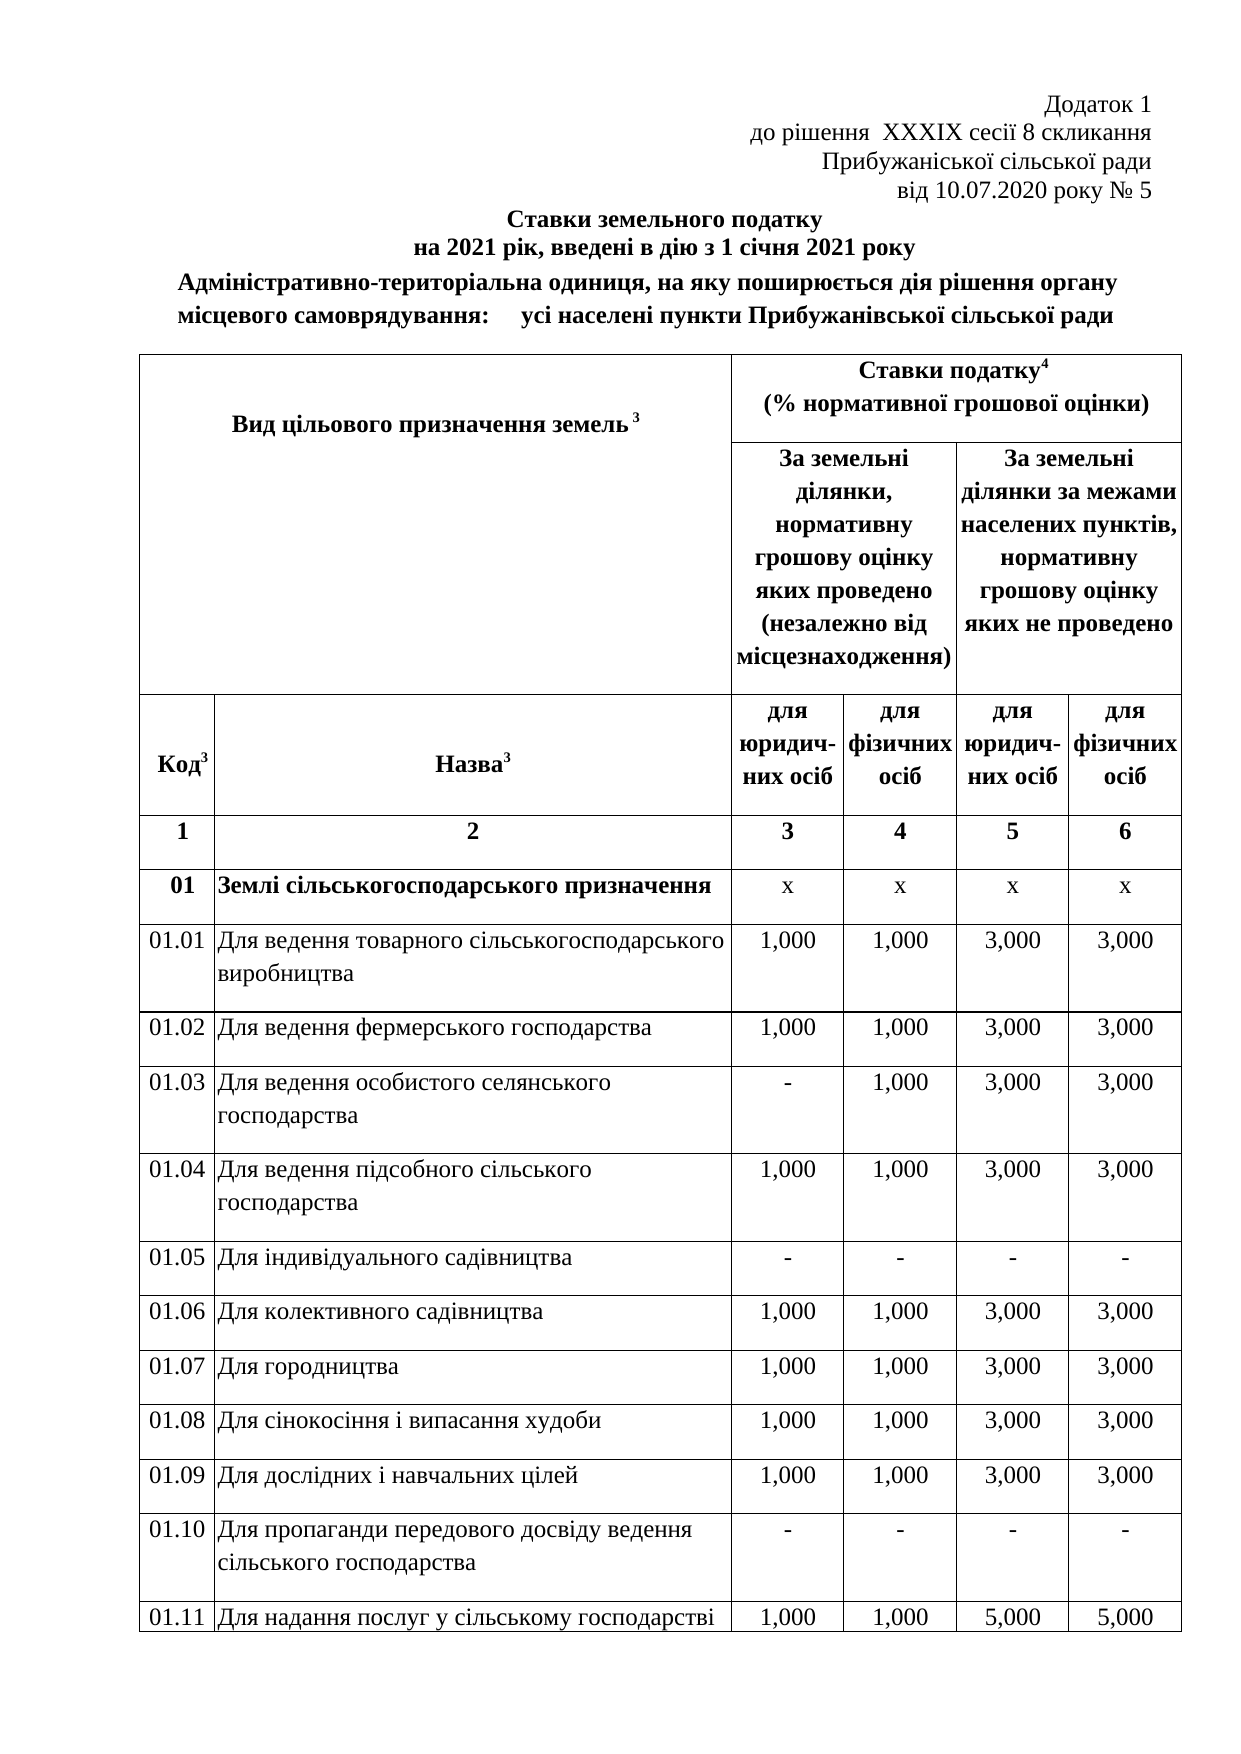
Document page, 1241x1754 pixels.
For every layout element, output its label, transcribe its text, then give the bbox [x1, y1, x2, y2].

table_cell 01.11 [140, 1602, 214, 1631]
table_cell 3,000 [1069, 1460, 1181, 1513]
table_cell 1,000 [732, 1602, 843, 1631]
table_cell 1,000 [844, 1013, 956, 1066]
table_cell 01.09 [140, 1460, 214, 1513]
table_cell 1,000 [732, 925, 843, 1011]
table_cell 5,000 [957, 1602, 1068, 1631]
table_cell 1,000 [732, 1296, 843, 1350]
table_cell 01 [140, 870, 214, 924]
table_cell За земельні ділянки за межами населених пунктів, нормативну грошову оцінку яких не проведено [957, 443, 1181, 694]
table_cell 3,000 [1069, 1296, 1181, 1350]
table_cell - [957, 1514, 1068, 1601]
table_cell 3,000 [1069, 1067, 1181, 1153]
table_cell - [732, 1067, 843, 1153]
table_cell 1,000 [732, 1460, 843, 1513]
table_cell Назва3 [215, 695, 731, 815]
table_header Вид цільового призначення земель 3 [140, 355, 731, 694]
table_cell х [1069, 870, 1181, 924]
table_cell 1,000 [844, 1296, 956, 1350]
table_cell 5,000 [1069, 1602, 1181, 1631]
table_cell для фізичних осіб [844, 695, 956, 815]
table_cell 6 [1069, 816, 1181, 869]
table_cell 01.07 [140, 1351, 214, 1404]
table_cell 3,000 [957, 925, 1068, 1011]
table_cell 1,000 [732, 1405, 843, 1459]
table_cell - [732, 1242, 843, 1295]
table_cell 1,000 [844, 1460, 956, 1513]
table_cell 1,000 [732, 1013, 843, 1066]
table_cell 1,000 [844, 1067, 956, 1153]
table_cell Для індивідуального садівництва [215, 1242, 731, 1295]
table_cell 1,000 [732, 1154, 843, 1241]
table_cell Код3 [140, 695, 214, 815]
table_cell 3,000 [1069, 1013, 1181, 1066]
table_cell Для ведення товарного сільськогосподарського виробництва [215, 925, 731, 1011]
table_cell 1,000 [844, 1154, 956, 1241]
table_cell 01.02 [140, 1013, 214, 1066]
table_cell Для пропаганди передового досвіду ведення сільського господарства [215, 1514, 731, 1601]
table_cell 2 [215, 816, 731, 869]
table_cell х [957, 870, 1068, 924]
table_cell Для сінокосіння і випасання худоби [215, 1405, 731, 1459]
table_cell 3,000 [957, 1067, 1068, 1153]
table_cell для юридич-них осіб [732, 695, 843, 815]
table_cell 01.01 [140, 925, 214, 1011]
table_header Ставки податку4 (% нормативної грошової оцінки) [732, 355, 1181, 442]
table_cell Для дослідних і навчальних цілей [215, 1460, 731, 1513]
table_cell - [844, 1242, 956, 1295]
text Прибужаніської сільської ради [177, 146, 1152, 175]
table_cell х [844, 870, 956, 924]
table_cell 01.06 [140, 1296, 214, 1350]
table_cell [215, 1602, 731, 1631]
table_cell для фізичних осіб [1069, 695, 1181, 815]
table_cell Для ведення фермерського господарства [215, 1013, 731, 1066]
table_cell 4 [844, 816, 956, 869]
table_cell 3,000 [957, 1154, 1068, 1241]
table_cell - [844, 1514, 956, 1601]
table_cell 3 [732, 816, 843, 869]
table_cell 3,000 [957, 1351, 1068, 1404]
table_cell За земельні ділянки, нормативну грошову оцінку яких проведено (незалежно від місцезнаходження) [732, 443, 956, 694]
table_cell 3,000 [957, 1296, 1068, 1350]
table_cell 1,000 [732, 1351, 843, 1404]
table_cell 01.04 [140, 1154, 214, 1241]
table_cell Для городництва [215, 1351, 731, 1404]
table_cell Для колективного садівництва [215, 1296, 731, 1350]
table_cell для юридич-них осіб [957, 695, 1068, 815]
table_cell х [732, 870, 843, 924]
table_cell 3,000 [1069, 1405, 1181, 1459]
table_cell 1 [140, 816, 214, 869]
table_cell 01.10 [140, 1514, 214, 1601]
table_cell 01.05 [140, 1242, 214, 1295]
text від 10.07.2020 року № 5 [177, 175, 1152, 204]
table_cell Для ведення підсобного сільського господарства [215, 1154, 731, 1241]
table_cell 3,000 [957, 1013, 1068, 1066]
text на 2021 рік, введені в дію з 1 січня 2021 року [177, 232, 1152, 261]
table_cell 3,000 [1069, 1154, 1181, 1241]
table_cell 3,000 [957, 1460, 1068, 1513]
text Ставки земельного податку [177, 204, 1152, 232]
table_cell - [1069, 1514, 1181, 1601]
table_cell 3,000 [1069, 1351, 1181, 1404]
table_cell 5 [957, 816, 1068, 869]
table_cell - [732, 1514, 843, 1601]
text Адміністративно-територіальна одиниця, на яку поширюється дія рішення органу місцевого самоврядування: усі населені пункти Прибужанівської сільської ради [177, 267, 1152, 329]
table_cell 01.08 [140, 1405, 214, 1459]
table_cell 01.03 [140, 1067, 214, 1153]
table_cell - [957, 1242, 1068, 1295]
text Додаток 1 до рішення ХХХІХ сесії 8 скликання [177, 89, 1152, 146]
table_cell 3,000 [1069, 925, 1181, 1011]
table_cell - [1069, 1242, 1181, 1295]
table_cell 1,000 [844, 1602, 956, 1631]
table_cell 1,000 [844, 1351, 956, 1404]
table_cell 3,000 [957, 1405, 1068, 1459]
table_cell 1,000 [844, 925, 956, 1011]
table_cell 1,000 [844, 1405, 956, 1459]
table_cell Землі сільськогосподарського призначення [215, 870, 731, 924]
table_cell Для ведення особистого селянського господарства [215, 1067, 731, 1153]
